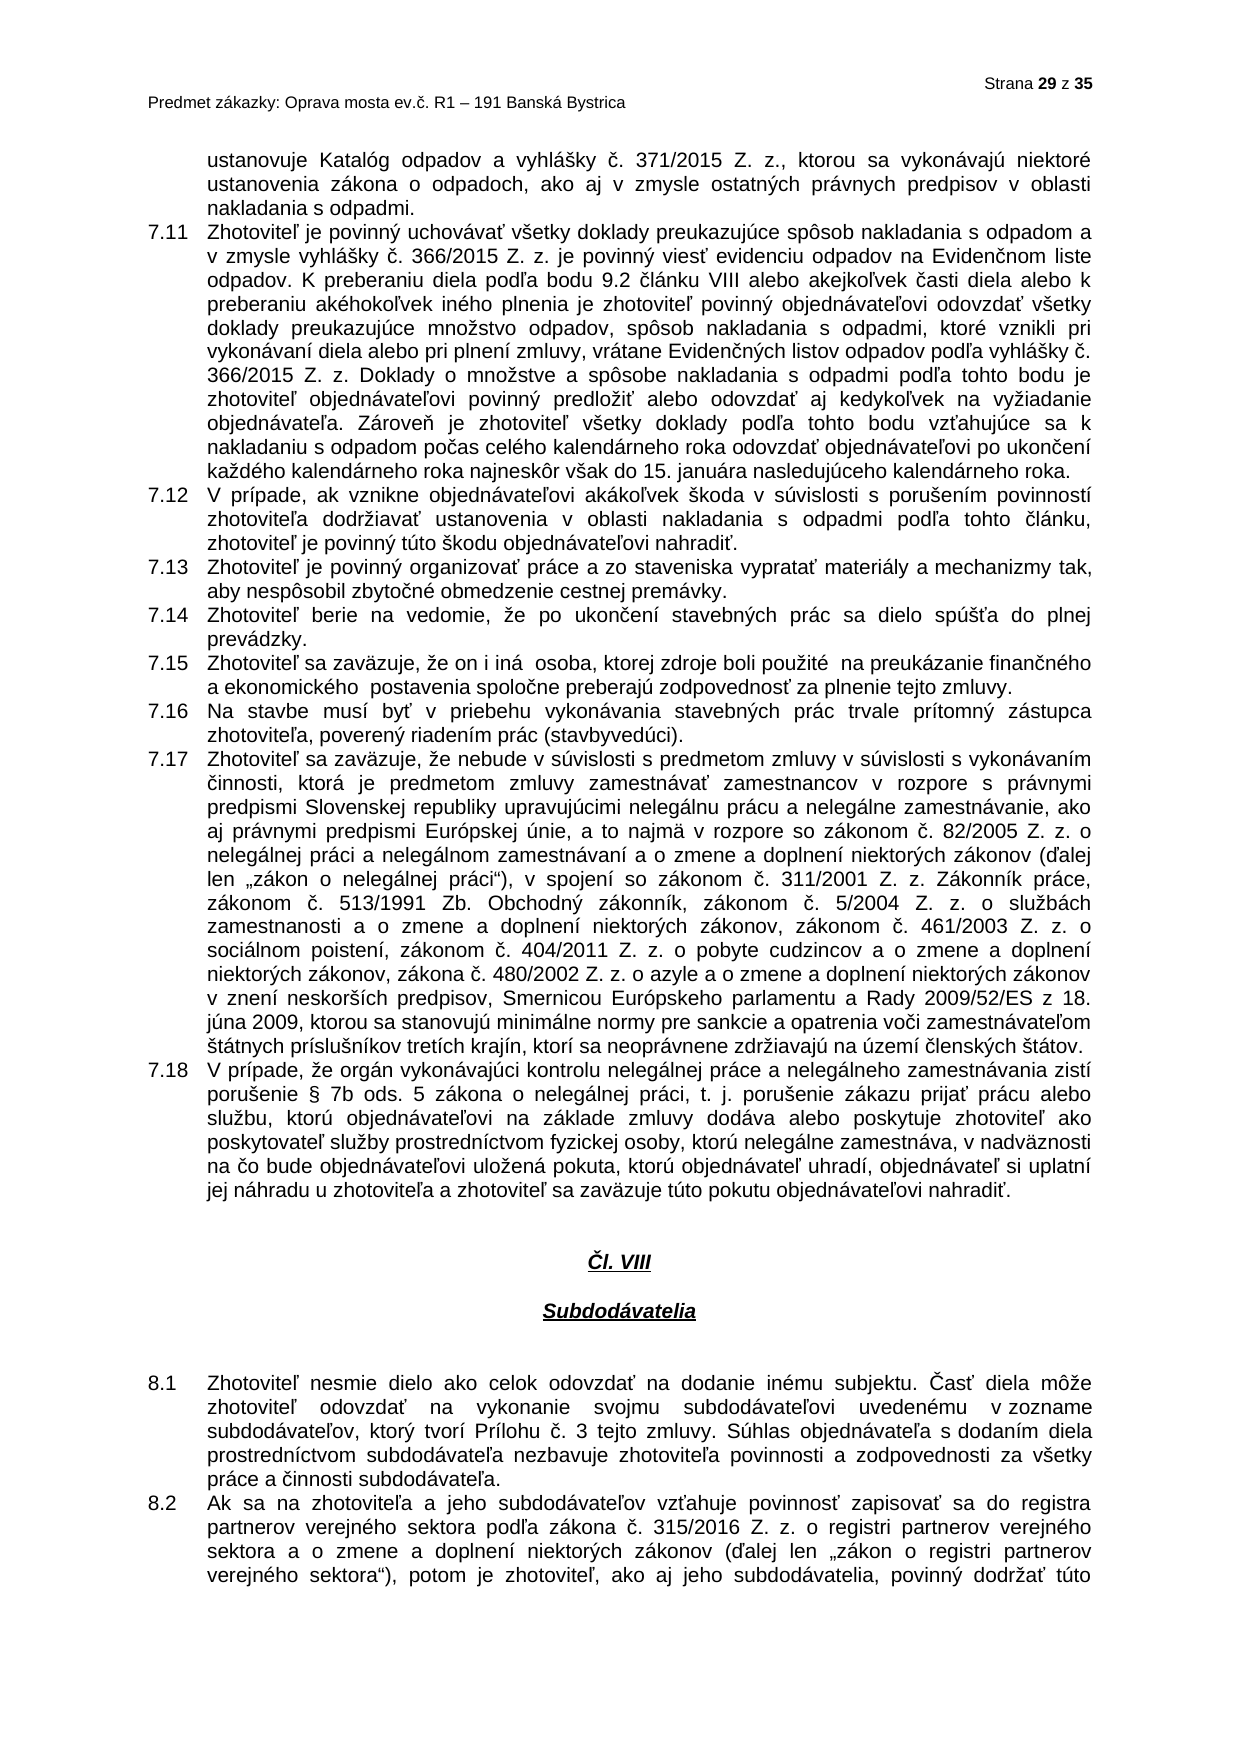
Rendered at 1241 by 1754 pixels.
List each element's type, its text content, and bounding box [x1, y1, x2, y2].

list Zhotoviteľ sa zaväzuje, že nebude v súvislosti s predmetom zmluvy v súvislosti s vykonávaním činnosti, ktorá je predmetom zmluvy zamestnávať zamestnancov v rozpore s právnymi predpismi Slovenskej republiky upravujúcimi nelegálnu prácu a nelegálne zamestnávanie, ako aj právnymi predpismi Európskej únie, a to najmä v rozpore so zákonom č. 82/2005 Z. z. o nelegálnej práci a nelegálnom zamestnávaní a o zmene a doplnení niektorých zákonov (ďalej len „zákon o nelegálnej práci“), v spojení so zákonom č. 311/2001 Z. z. Zákonník práce, zákonom č. 513/1991 Zb. Obchodný zákonník, zákonom č. 5/2004 Z. z. o službách zamestnanosti a o zmene a doplnení niektorých zákonov, zákonom č. 461/2003 Z. z. o sociálnom poistení, zákonom č. 404/2011 Z. z. o pobyte cudzincov a o zmene a doplnení niektorých zákonov, zákona č. 480/2002 Z. z. o azyle a o zmene a doplnení niektorých zákonov v znení neskorších predpisov, Smernicou Európskeho parlamentu a Rady 2009/52/ES z 18. júna 2009, ktorou sa stanovujú minimálne normy pre sankcie a opatrenia voči zamestnávateľom štátnych príslušníkov tretích krajín, ktorí sa neoprávnene zdržiavajú na území členských štátov. [148, 747, 1092, 1058]
list Na stavbe musí byť v priebehu vykonávania stavebných prác trvale prítomný zástupca zhotoviteľa, poverený riadením prác (stavbyvedúci). [148, 699, 1092, 747]
list Zhotoviteľ berie na vedomie, že po ukončení stavebných prác sa dielo spúšťa do plnej prevádzky. [148, 603, 1092, 651]
text Subdodávatelia [148, 1298, 1092, 1322]
list Zhotoviteľ sa zaväzuje, že on i iná osoba, ktorej zdroje boli použité na preukázanie finančného a ekonomického postavenia spoločne preberajú zodpovednosť za plnenie tejto zmluvy. [148, 651, 1092, 699]
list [148, 148, 1092, 219]
list Zhotoviteľ je povinný uchovávať všetky doklady preukazujúce spôsob nakladania s odpadom a v zmysle vyhlášky č. 366/2015 Z. z. je povinný viesť evidenciu odpadov na Evidenčnom liste odpadov. K preberaniu diela podľa bodu 9.2 článku VIII alebo akejkoľvek časti diela alebo k preberaniu akéhokoľvek iného plnenia je zhotoviteľ povinný objednávateľovi odovzdať všetky doklady preukazujúce množstvo odpadov, spôsob nakladania s odpadmi, ktoré vznikli pri vykonávaní diela alebo pri plnení zmluvy, vrátane Evidenčných listov odpadov podľa vyhlášky č. 366/2015 Z. z. Doklady o množstve a spôsobe nakladania s odpadmi podľa tohto bodu je zhotoviteľ objednávateľovi povinný predložiť alebo odovzdať aj kedykoľvek na vyžiadanie objednávateľa. Zároveň je zhotoviteľ všetky doklady podľa tohto bodu vzťahujúce sa k nakladaniu s odpadom počas celého kalendárneho roka odovzdať objednávateľovi po ukončení každého kalendárneho roka najneskôr však do 15. januára nasledujúceho kalendárneho roka. [148, 219, 1092, 483]
list V prípade, ak vznikne objednávateľovi akákoľvek škoda v súvislosti s porušením povinností zhotoviteľa dodržiavať ustanovenia v oblasti nakladania s odpadmi podľa tohto článku, zhotoviteľ je povinný túto škodu objednávateľovi nahradiť. [148, 483, 1092, 555]
text 8.1 Zhotoviteľ nesmie dielo ako celok odovzdať na dodanie inému subjektu. Časť diela môže zhotoviteľ odovzdať na vykonanie svojmu subdodávateľovi uvedenému v zozname subdodávateľov, ktorý tvorí Prílohu č. 3 tejto zmluvy. Súhlas objednávateľa s dodaním diela prostredníctvom subdodávateľa nezbavuje zhotoviteľa povinnosti a zodpovednosti za všetky práce a činnosti subdodávateľa. [148, 1371, 1092, 1491]
list V prípade, že orgán vykonávajúci kontrolu nelegálnej práce a nelegálneho zamestnávania zistí porušenie § 7b ods. 5 zákona o nelegálnej práci, t. j. porušenie zákazu prijať prácu alebo službu, ktorú objednávateľovi na základe zmluvy dodáva alebo poskytuje zhotoviteľ ako poskytovateľ služby prostredníctvom fyzickej osoby, ktorú nelegálne zamestnáva, v nadväznosti na čo bude objednávateľovi uložená pokuta, ktorú objednávateľ uhradí, objednávateľ si uplatní jej náhradu u zhotoviteľa a zhotoviteľ sa zaväzuje túto pokutu objednávateľovi nahradiť. [148, 1058, 1092, 1202]
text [148, 1491, 1092, 1586]
text Čl. VIII [148, 1250, 1092, 1274]
list Zhotoviteľ je povinný organizovať práce a zo staveniska vypratať materiály a mechanizmy tak, aby nespôsobil zbytočné obmedzenie cestnej premávky. [148, 555, 1092, 603]
